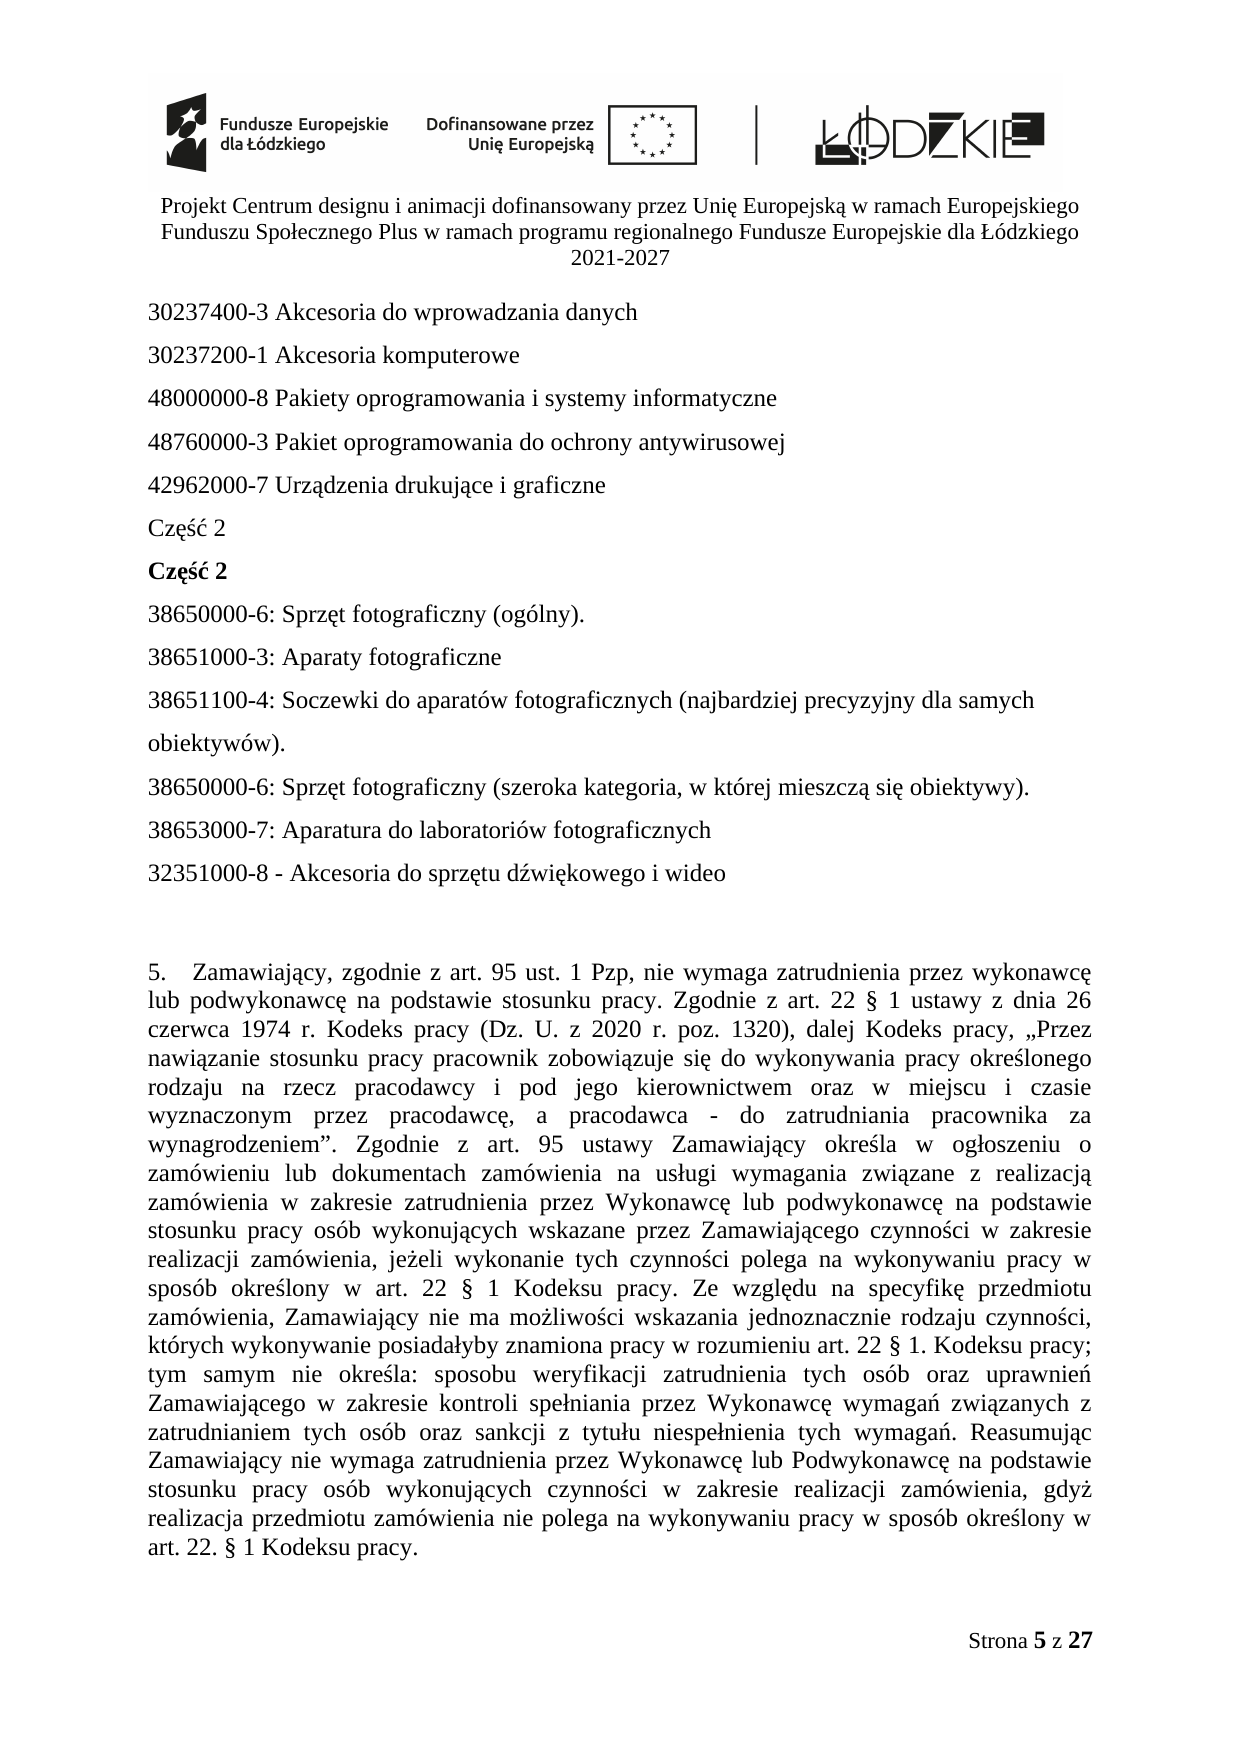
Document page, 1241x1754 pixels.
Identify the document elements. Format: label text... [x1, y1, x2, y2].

text 30237200-1 Akcesoria komputerowe [148, 340, 1093, 369]
list Zamawiający, zgodnie z art. 95 ust. 1 Pzp, nie wymaga zatrudnienia przez wykonawcę lub podwykonawcę na podstawie stosunku pracy. Zgodnie z art. 22 § 1 ustawy z dnia 26 czerwca 1974 r. Kodeks pracy (Dz. U. z 2020 r. poz. 1320), dalej Kodeks pracy, „Przez nawiązanie stosunku pracy pracownik zobowiązuje się do wykonywania pracy określonego rodzaju na rzecz pracodawcy i pod jego kierownictwem oraz w miejscu i czasie wyznaczonym przez pracodawcę, a pracodawca - do zatrudniania pracownika za wynagrodzeniem”. Zgodnie z art. 95 ustawy Zamawiający określa w ogłoszeniu o zamówieniu lub dokumentach zamówienia na usługi wymagania związane z realizacją zamówienia w zakresie zatrudnienia przez Wykonawcę lub podwykonawcę na podstawie stosunku pracy osób wykonujących wskazane przez Zamawiającego czynności w zakresie realizacji zamówienia, jeżeli wykonanie tych czynności polega na wykonywaniu pracy w sposób określony w art. 22 § 1 Kodeksu pracy. Ze względu na specyfikę przedmiotu zamówienia, Zamawiający nie ma możliwości wskazania jednoznacznie rodzaju czynności, których wykonywanie posiadałyby znamiona pracy w rozumieniu art. 22 § 1. Kodeksu pracy; tym samym nie określa: sposobu weryfikacji zatrudnienia tych osób oraz uprawnień Zamawiającego w zakresie kontroli spełniania przez Wykonawcę wymagań związanych z zatrudnianiem tych osób oraz sankcji z tytułu niespełnienia tych wymagań. Reasumując Zamawiający nie wymaga zatrudnienia przez Wykonawcę lub Podwykonawcę na podstawie stosunku pracy osób wykonujących czynności w zakresie realizacji zamówienia, gdyż realizacja przedmiotu zamówienia nie polega na wykonywaniu pracy w sposób określony w art. 22. § 1 Kodeksu pracy. [148, 957, 1093, 1560]
text 42962000-7 Urządzenia drukujące i graficzne [148, 470, 1093, 498]
text 30237400-3 Akcesoria do wprowadzania danych [148, 297, 1093, 326]
text 38653000-7: Aparatura do laboratoriów fotograficznych [148, 815, 1093, 843]
text 32351000-8 - Akcesoria do sprzętu dźwiękowego i wideo [148, 858, 1093, 887]
text 38651100-4: Soczewki do aparatów fotograficznych (najbardziej precyzyjny dla samych obiektywów). [148, 685, 1093, 757]
text 48760000-3 Pakiet oprogramowania do ochrony antywirusowej [148, 427, 1093, 455]
picture [147, 73, 1064, 192]
text Część 2 [148, 513, 1093, 542]
text 48000000-8 Pakiety oprogramowania i systemy informatyczne [148, 383, 1093, 412]
text Część 2 [148, 556, 1093, 585]
text 38651000-3: Aparaty fotograficzne [148, 642, 1093, 671]
text 38650000-6: Sprzęt fotograficzny (ogólny). [148, 599, 1093, 628]
text 38650000-6: Sprzęt fotograficzny (szeroka kategoria, w której mieszczą się obiektywy). [148, 772, 1093, 800]
